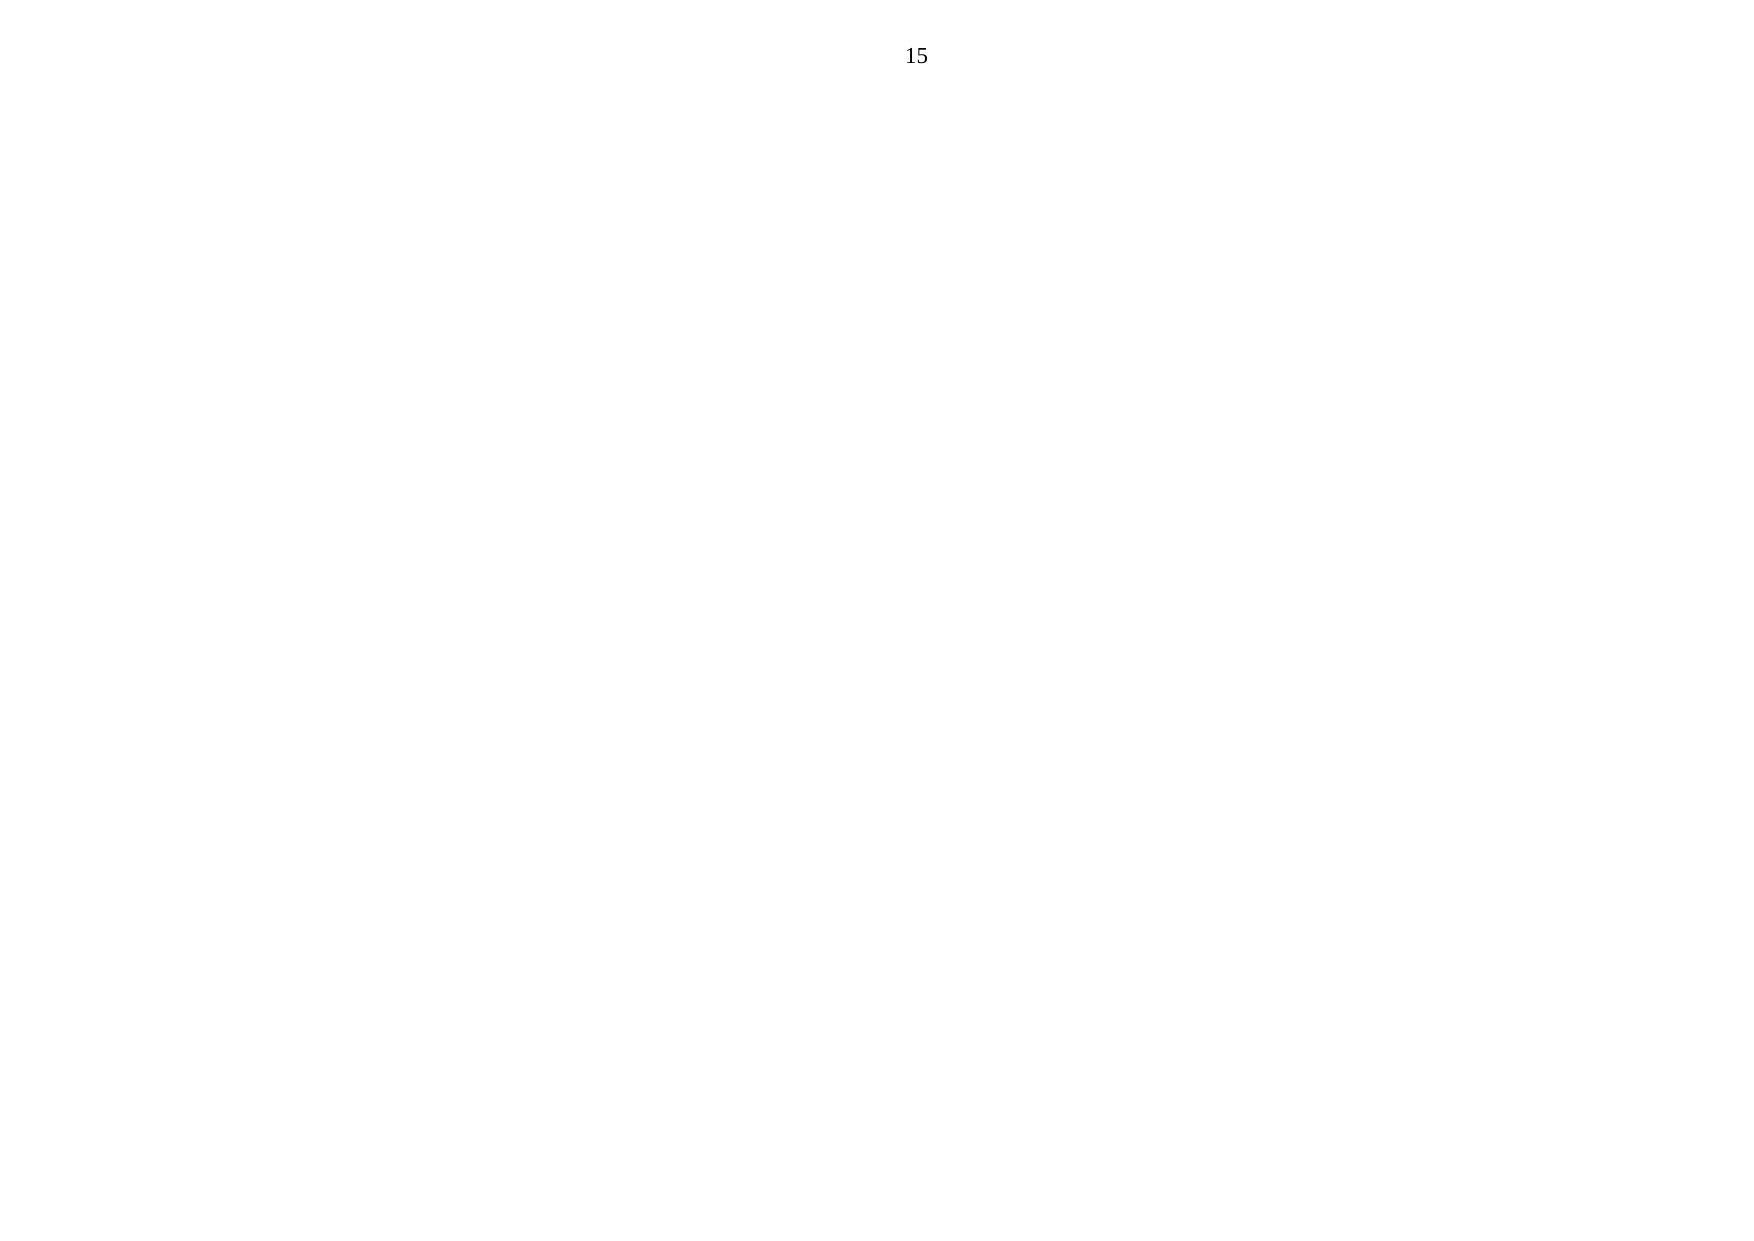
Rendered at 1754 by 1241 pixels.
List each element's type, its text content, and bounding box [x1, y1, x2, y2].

text 15 [905, 42, 928, 68]
